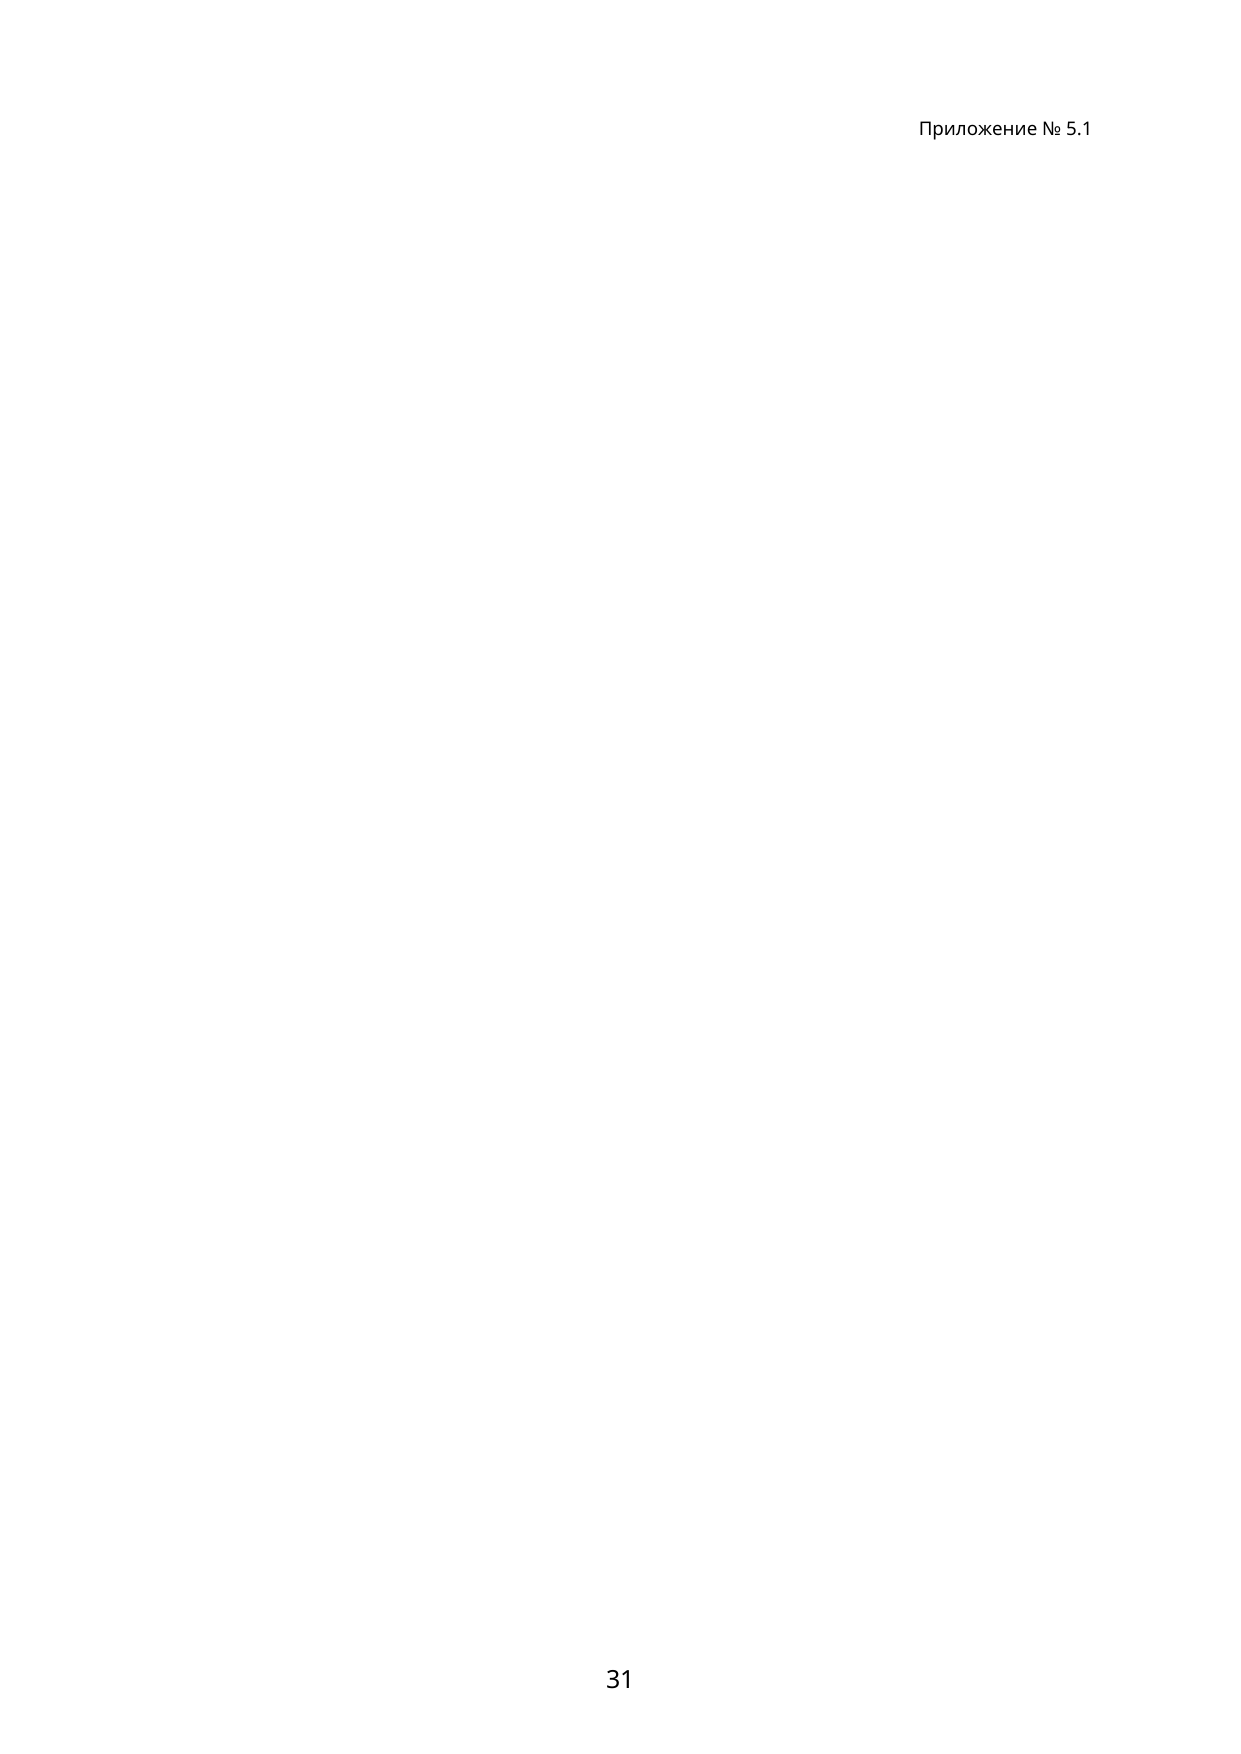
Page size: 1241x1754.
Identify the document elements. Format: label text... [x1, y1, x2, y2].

text Приложение № 5.1 [148, 116, 1092, 141]
